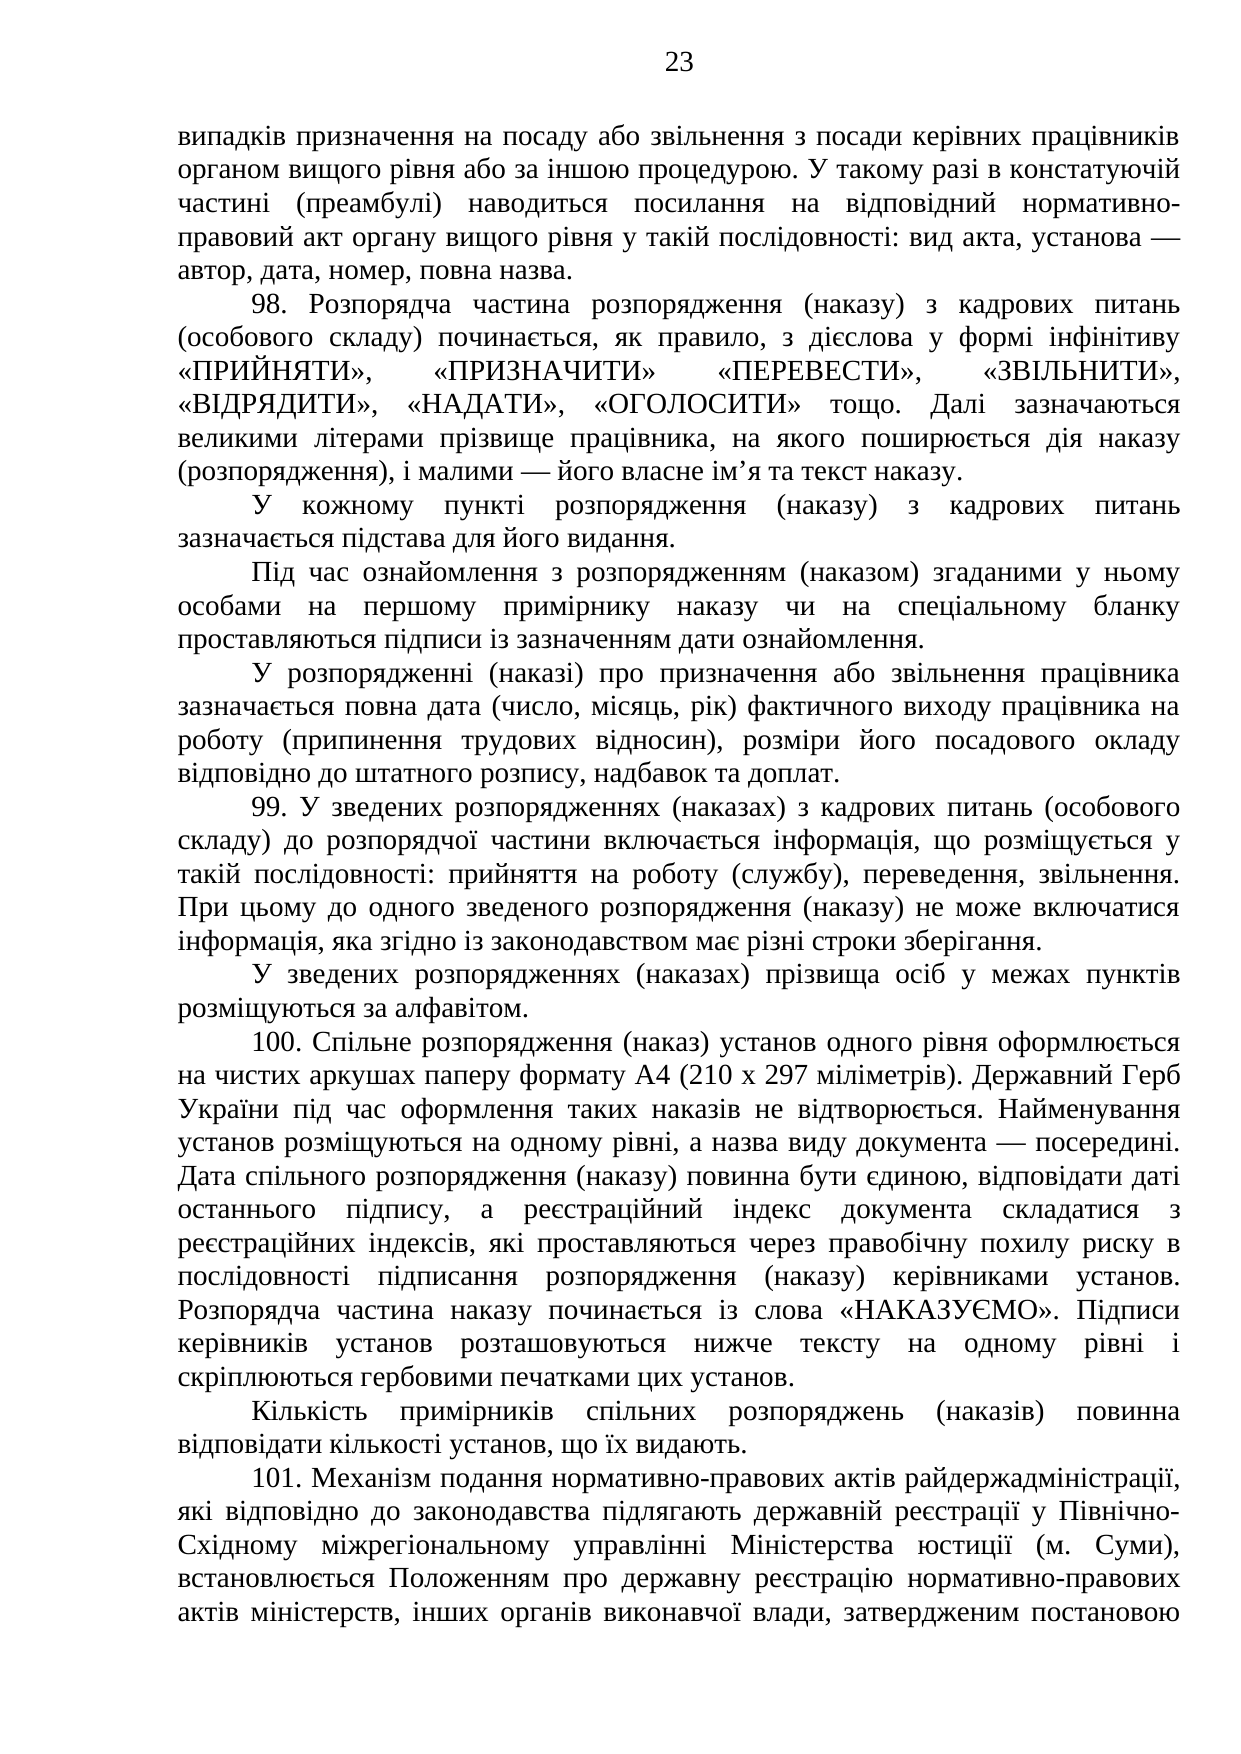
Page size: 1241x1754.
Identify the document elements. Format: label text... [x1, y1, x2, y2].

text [177, 118, 1181, 286]
text 98. Розпорядча частина розпорядження (наказу) з кадрових питань (особового складу) починається, як правило, з дієслова у формі інфінітиву «ПРИЙНЯТИ», «ПРИЗНАЧИТИ» «ПЕРЕВЕСТИ», «ЗВІЛЬНИТИ», «ВІДРЯДИТИ», «НАДАТИ», «ОГОЛОСИТИ» тощо. Далі зазначаються великими літерами прізвище працівника, на якого поширюється дія наказу (розпорядження), і малими — його власне ім’я та текст наказу. [177, 286, 1181, 487]
text У кожному пункті розпорядження (наказу) з кадрових питань зазначається підстава для його видання. [177, 487, 1181, 554]
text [177, 1460, 1181, 1627]
text У розпорядженні (наказі) про призначення або звільнення працівника зазначається повна дата (число, місяць, рік) фактичного виходу працівника на роботу (припинення трудових відносин), розміри його посадового окладу відповідно до штатного розпису, надбавок та доплат. [177, 655, 1181, 789]
text У зведених розпорядженнях (наказах) прізвища осіб у межах пунктів розміщуються за алфавітом. [177, 957, 1181, 1024]
text Під час ознайомлення з розпорядженням (наказом) згаданими у ньому особами на першому примірнику наказу чи на спеціальному бланку проставляються підписи із зазначенням дати ознайомлення. [177, 554, 1181, 655]
text 100. Спільне розпорядження (наказ) установ одного рівня оформлюється на чистих аркушах паперу формату А4 (210 х 297 міліметрів). Державний Герб України під час оформлення таких наказів не відтворюється. Найменування установ розміщуються на одному рівні, а назва виду документа — посередині. Дата спільного розпорядження (наказу) повинна бути єдиною, відповідати даті останнього підпису, а реєстраційний індекс документа складатися з реєстраційних індексів, які проставляються через правобічну похилу риску в послідовності підписання розпорядження (наказу) керівниками установ. Розпорядча частина наказу починається із слова «НАКАЗУЄМО». Підписи керівників установ розташовуються нижче тексту на одному рівні і скріплюються гербовими печатками цих установ. [177, 1024, 1181, 1393]
text 99. У зведених розпорядженнях (наказах) з кадрових питань (особового складу) до розпорядчої частини включається інформація, що розміщується у такій послідовності: прийняття на роботу (службу), переведення, звільнення. При цьому до одного зведеного розпорядження (наказу) не може включатися інформація, яка згідно із законодавством має різні строки зберігання. [177, 789, 1181, 957]
text Кількість примірників спільних розпоряджень (наказів) повинна відповідати кількості установ, що їх видають. [177, 1393, 1181, 1460]
